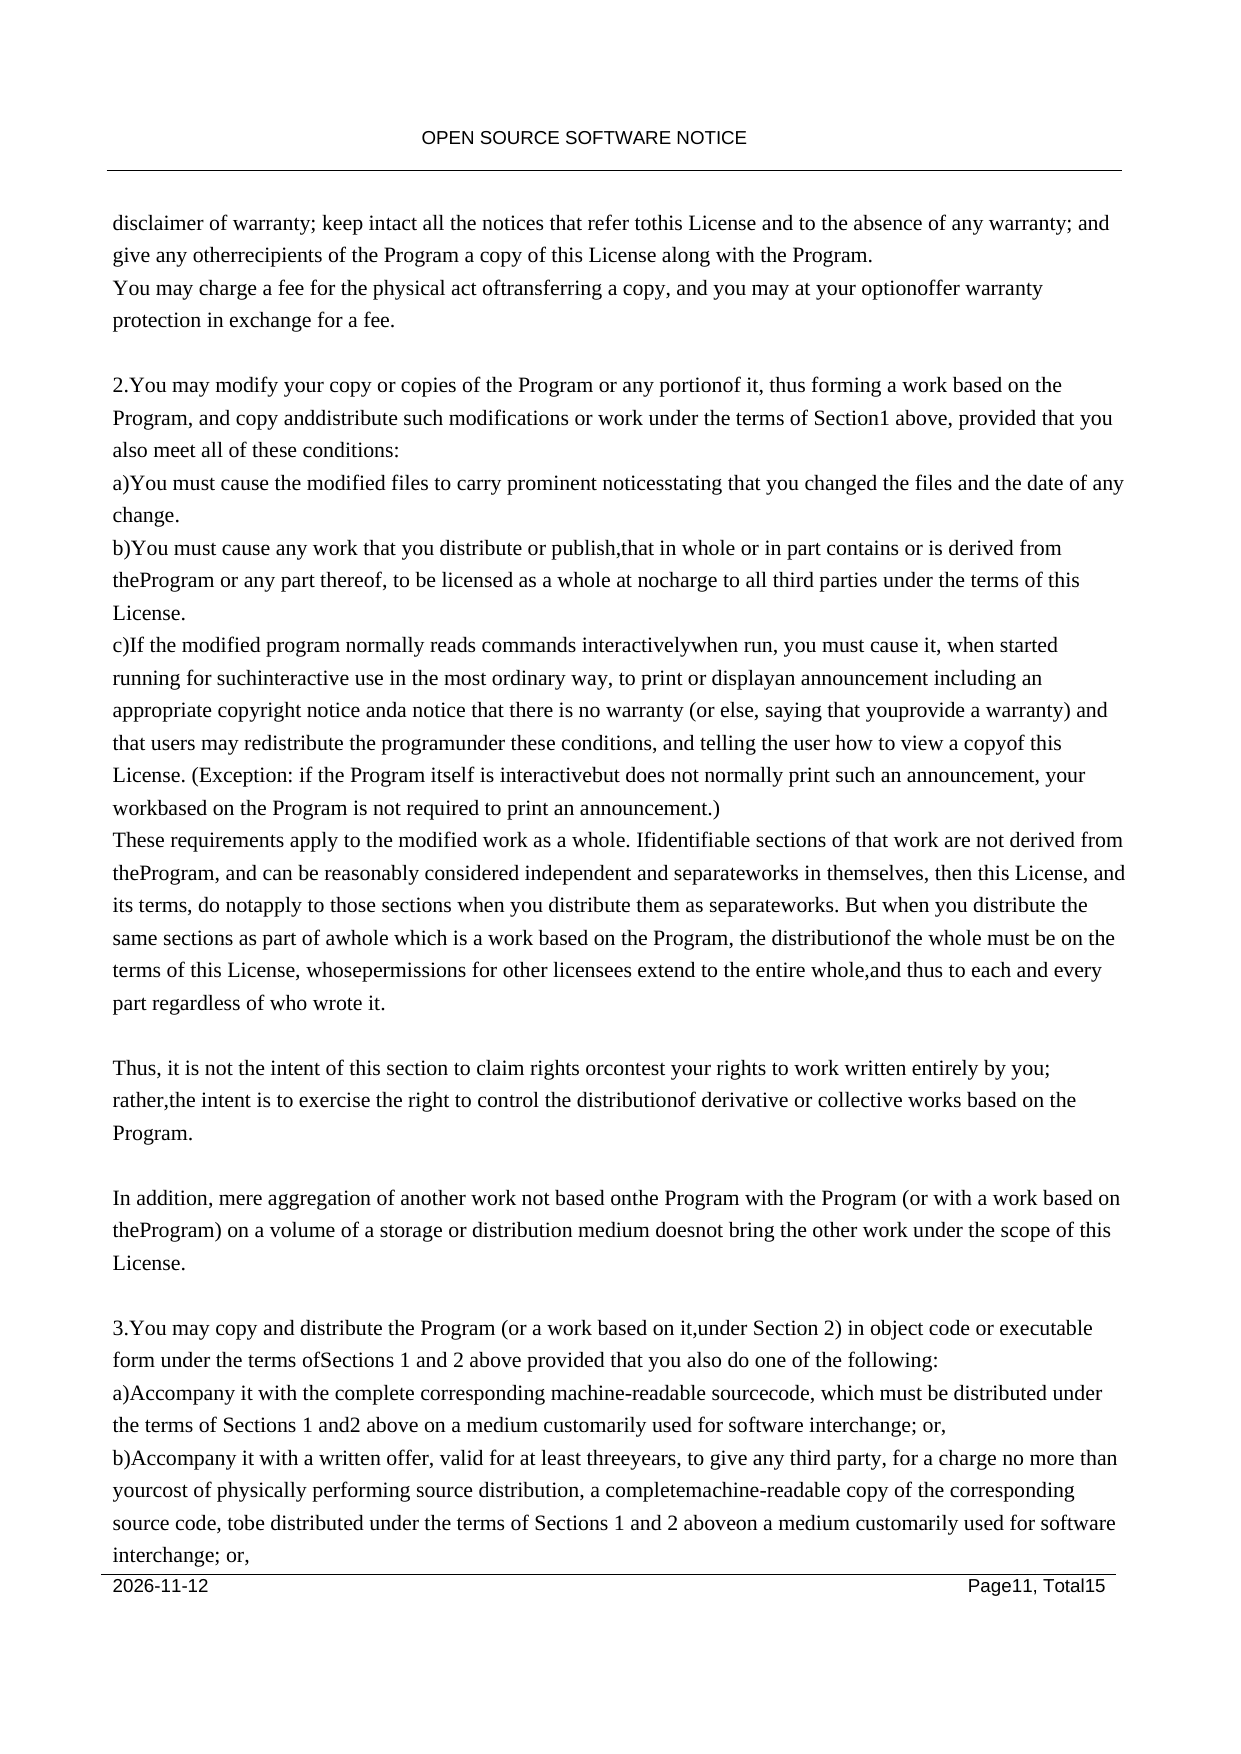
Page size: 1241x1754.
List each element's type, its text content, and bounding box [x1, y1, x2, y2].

text You may charge a fee for the physical act oftransferring a copy, and you may at your optionoffer warranty protection in exchange for a fee. [112, 271, 1128, 336]
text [112, 206, 1128, 271]
text b)You must cause any work that you distribute or publish,that in whole or in part contains or is derived from theProgram or any part thereof, to be licensed as a whole at nocharge to all third parties under the terms of this License. [112, 531, 1128, 629]
text These requirements apply to the modified work as a whole. Ifidentifiable sections of that work are not derived from theProgram, and can be reasonably considered independent and separateworks in themselves, then this License, and its terms, do notapply to those sections when you distribute them as separateworks. But when you distribute the same sections as part of awhole which is a work based on the Program, the distributionof the whole must be on the terms of this License, whosepermissions for other licensees extend to the entire whole,and thus to each and every part regardless of who wrote it. [112, 824, 1128, 1019]
text a)You must cause the modified files to carry prominent noticesstating that you changed the files and the date of any change. [112, 466, 1128, 531]
text 2.You may modify your copy or copies of the Program or any portionof it, thus forming a work based on the Program, and copy anddistribute such modifications or work under the terms of Section1 above, provided that you also meet all of these conditions: [112, 369, 1128, 466]
text c)If the modified program normally reads commands interactivelywhen run, you must cause it, when started running for suchinteractive use in the most ordinary way, to print or displayan announcement including an appropriate copyright notice anda notice that there is no warranty (or else, saying that youprovide a warranty) and that users may redistribute the programunder these conditions, and telling the user how to view a copyof this License. (Exception: if the Program itself is interactivebut does not normally print such an announcement, your workbased on the Program is not required to print an announcement.) [112, 629, 1128, 824]
text 3.You may copy and distribute the Program (or a work based on it,under Section 2) in object code or executable form under the terms ofSections 1 and 2 above provided that you also do one of the following: [112, 1311, 1128, 1376]
text b)Accompany it with a written offer, valid for at least threeyears, to give any third party, for a charge no more than yourcost of physically performing source distribution, a completemachine-readable copy of the corresponding source code, tobe distributed under the terms of Sections 1 and 2 aboveon a medium customarily used for software interchange; or, [112, 1441, 1128, 1571]
text a)Accompany it with the complete corresponding machine-readable sourcecode, which must be distributed under the terms of Sections 1 and2 above on a medium customarily used for software interchange; or, [112, 1376, 1128, 1441]
text Thus, it is not the intent of this section to claim rights orcontest your rights to work written entirely by you; rather,the intent is to exercise the right to control the distributionof derivative or collective works based on the Program. [112, 1051, 1128, 1149]
text In addition, mere aggregation of another work not based onthe Program with the Program (or with a work based on theProgram) on a volume of a storage or distribution medium doesnot bring the other work under the scope of this License. [112, 1181, 1128, 1279]
